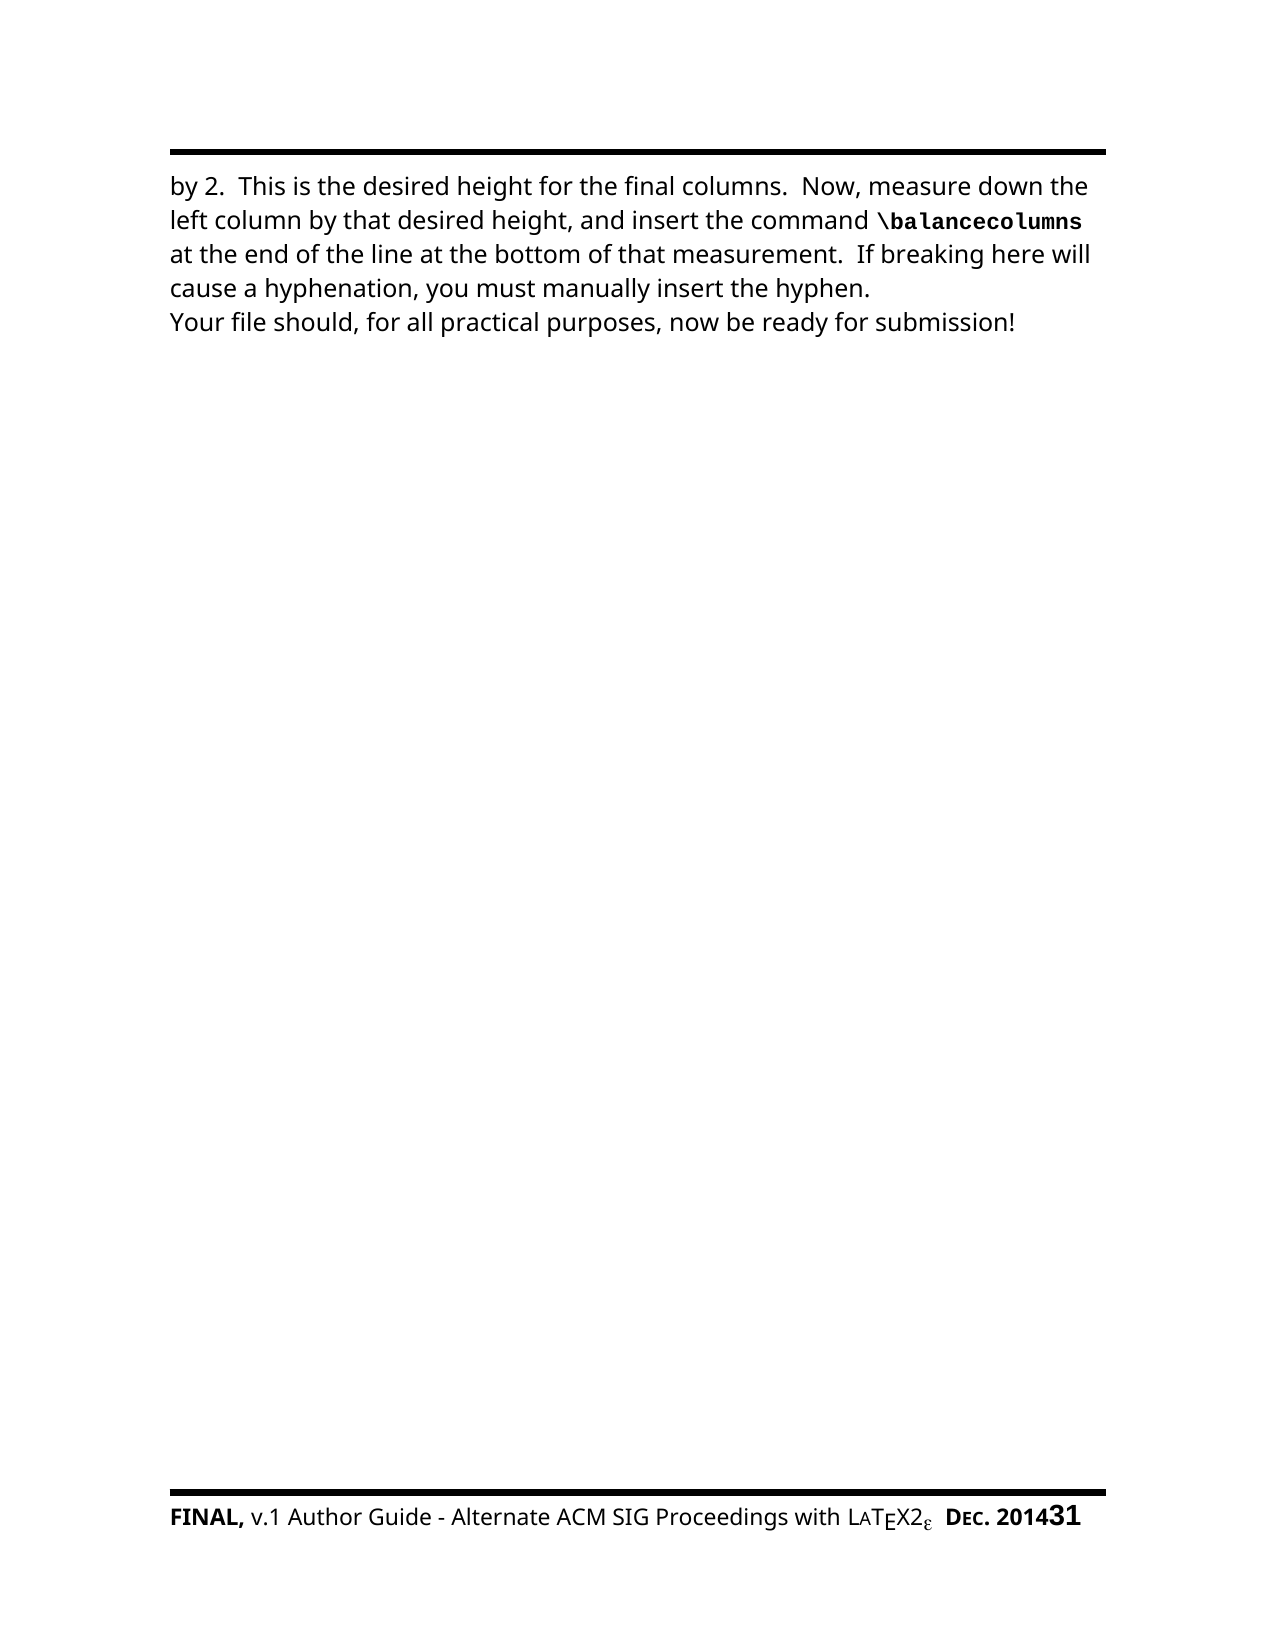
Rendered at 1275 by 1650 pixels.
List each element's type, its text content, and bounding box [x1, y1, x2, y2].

text Your file should, for all practical purposes, now be ready for submission! [169, 305, 1106, 339]
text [169, 169, 1106, 305]
